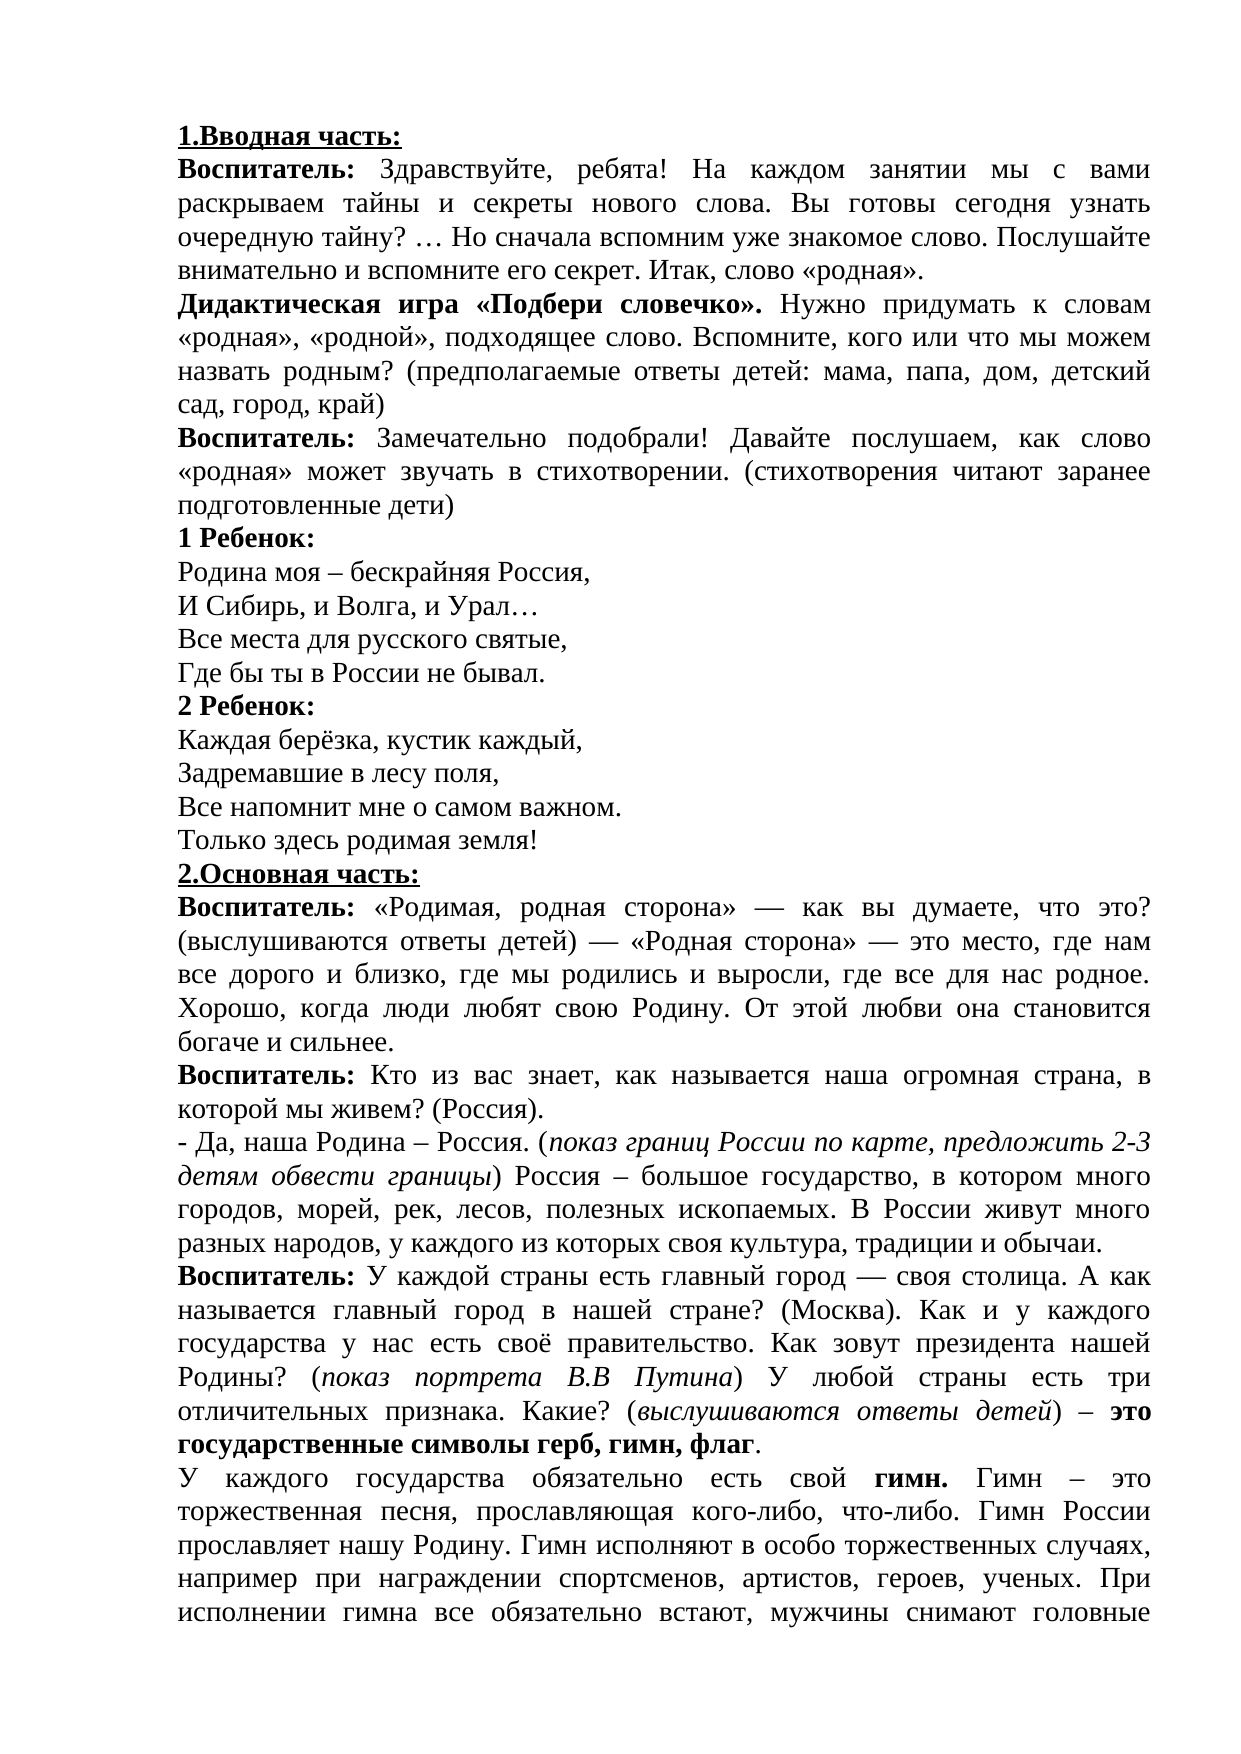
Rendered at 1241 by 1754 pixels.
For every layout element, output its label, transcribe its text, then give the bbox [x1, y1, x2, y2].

text 1.Вводная часть: [177, 118, 1152, 152]
text Воспитатель: Кто из вас знает, как называется наша огромная страна, в которой мы живем? (Россия). [177, 1057, 1152, 1124]
text Воспитатель: У каждой страны есть главный город — своя столица. А как называется главный город в нашей стране? (Москва). Как и у каждого государства у нас есть своё правительство. Как зовут президента нашей Родины? (показ портрета В.В Путина) У любой страны есть три отличительных признака. Какие? (выслушиваются ответы детей) – это государственные символы герб, гимн, флаг. [177, 1258, 1152, 1460]
text Воспитатель: Замечательно подобрали! Давайте послушаем, как слово «родная» может звучать в стихотворении. (стихотворения читают заранее подготовленные дети) [177, 420, 1152, 521]
text Дидактическая игра «Подбери словечко». Нужно придумать к словам «родная», «родной», подходящее слово. Вспомните, кого или что мы можем назвать родным? (предполагаемые ответы детей: мама, папа, дом, детский сад, город, край) [177, 286, 1152, 420]
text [177, 1460, 1152, 1627]
text 2 Ребенок: [177, 688, 1152, 722]
text Воспитатель: «Родимая, родная сторона» — как вы думаете, что это? (выслушиваются ответы детей) — «Родная сторона» — это место, где нам все дорого и близко, где мы родились и выросли, где все для нас родное. Хорошо, когда люди любят свою Родину. От этой любви она становится богаче и сильнее. [177, 889, 1152, 1057]
text 2.Основная часть: [177, 856, 1152, 889]
text Воспитатель: Здравствуйте, ребята! На каждом занятии мы с вами раскрываем тайны и секреты нового слова. Вы готовы сегодня узнать очередную тайну? … Но сначала вспомним уже знакомое слово. Послушайте внимательно и вспомните его секрет. Итак, слово «родная». [177, 152, 1152, 286]
text Родина моя – бескрайняя Россия, И Сибирь, и Волга, и Урал… Все места для русского святые, Где бы ты в России не бывал. [177, 554, 1152, 688]
text - Да, наша Родина – Россия. (показ границ России по карте, предложить 2-3 детям обвести границы) Россия – большое государство, в котором много городов, морей, рек, лесов, полезных ископаемых. В России живут много разных народов, у каждого из которых своя культура, традиции и обычаи. [177, 1124, 1152, 1258]
text 1 Ребенок: [177, 521, 1152, 554]
text Каждая берёзка, кустик каждый, Задремавшие в лесу поля, Все напомнит мне о самом важном. Только здесь родимая земля! [177, 722, 1152, 856]
